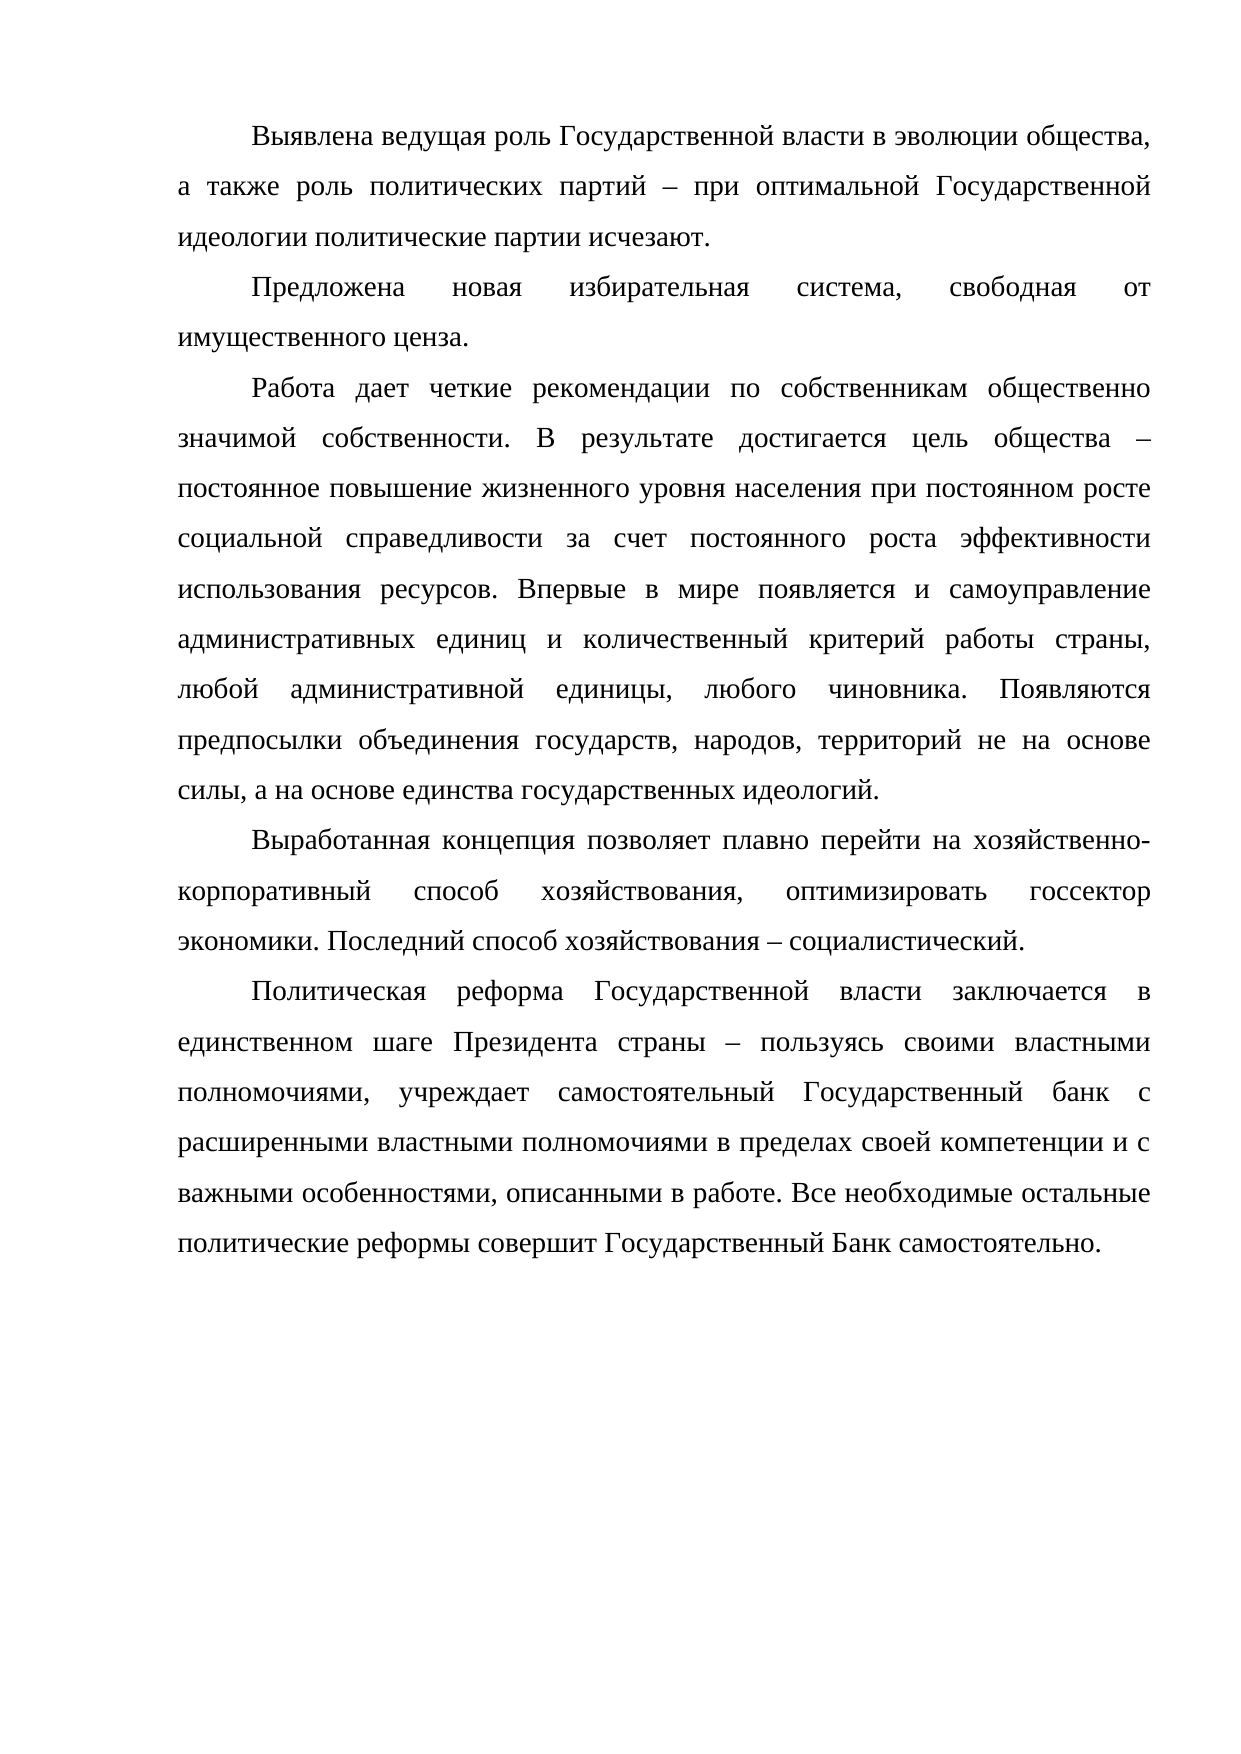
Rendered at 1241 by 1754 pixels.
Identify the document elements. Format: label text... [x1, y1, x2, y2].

text Выработанная концепция позволяет плавно перейти на хозяйственно-корпоративный способ хозяйствования, оптимизировать госсектор экономики. Последний способ хозяйствования – социалистический. [177, 822, 1152, 957]
text Выявлена ведущая роль Государственной власти в эволюции общества, а также роль политических партий – при оптимальной Государственной идеологии политические партии исчезают. [177, 118, 1152, 252]
text Работа дает четкие рекомендации по собственникам общественно значимой собственности. В результате достигается цель общества – постоянное повышение жизненного уровня населения при постоянном росте социальной справедливости за счет постоянного роста эффективности использования ресурсов. Впервые в мире появляется и самоуправление административных единиц и количественный критерий работы страны, любой административной единицы, любого чиновника. Появляются предпосылки объединения государств, народов, территорий не на основе силы, а на основе единства государственных идеологий. [177, 370, 1152, 806]
text Предложена новая избирательная система, свободная от имущественного ценза. [177, 269, 1152, 353]
text Политическая реформа Государственной власти заключается в единственном шаге Президента страны – пользуясь своими властными полномочиями, учреждает самостоятельный Государственный банк с расширенными властными полномочиями в пределах своей компетенции и с важными особенностями, описанными в работе. Все необходимые остальные политические реформы совершит Государственный Банк самостоятельно. [177, 973, 1152, 1258]
